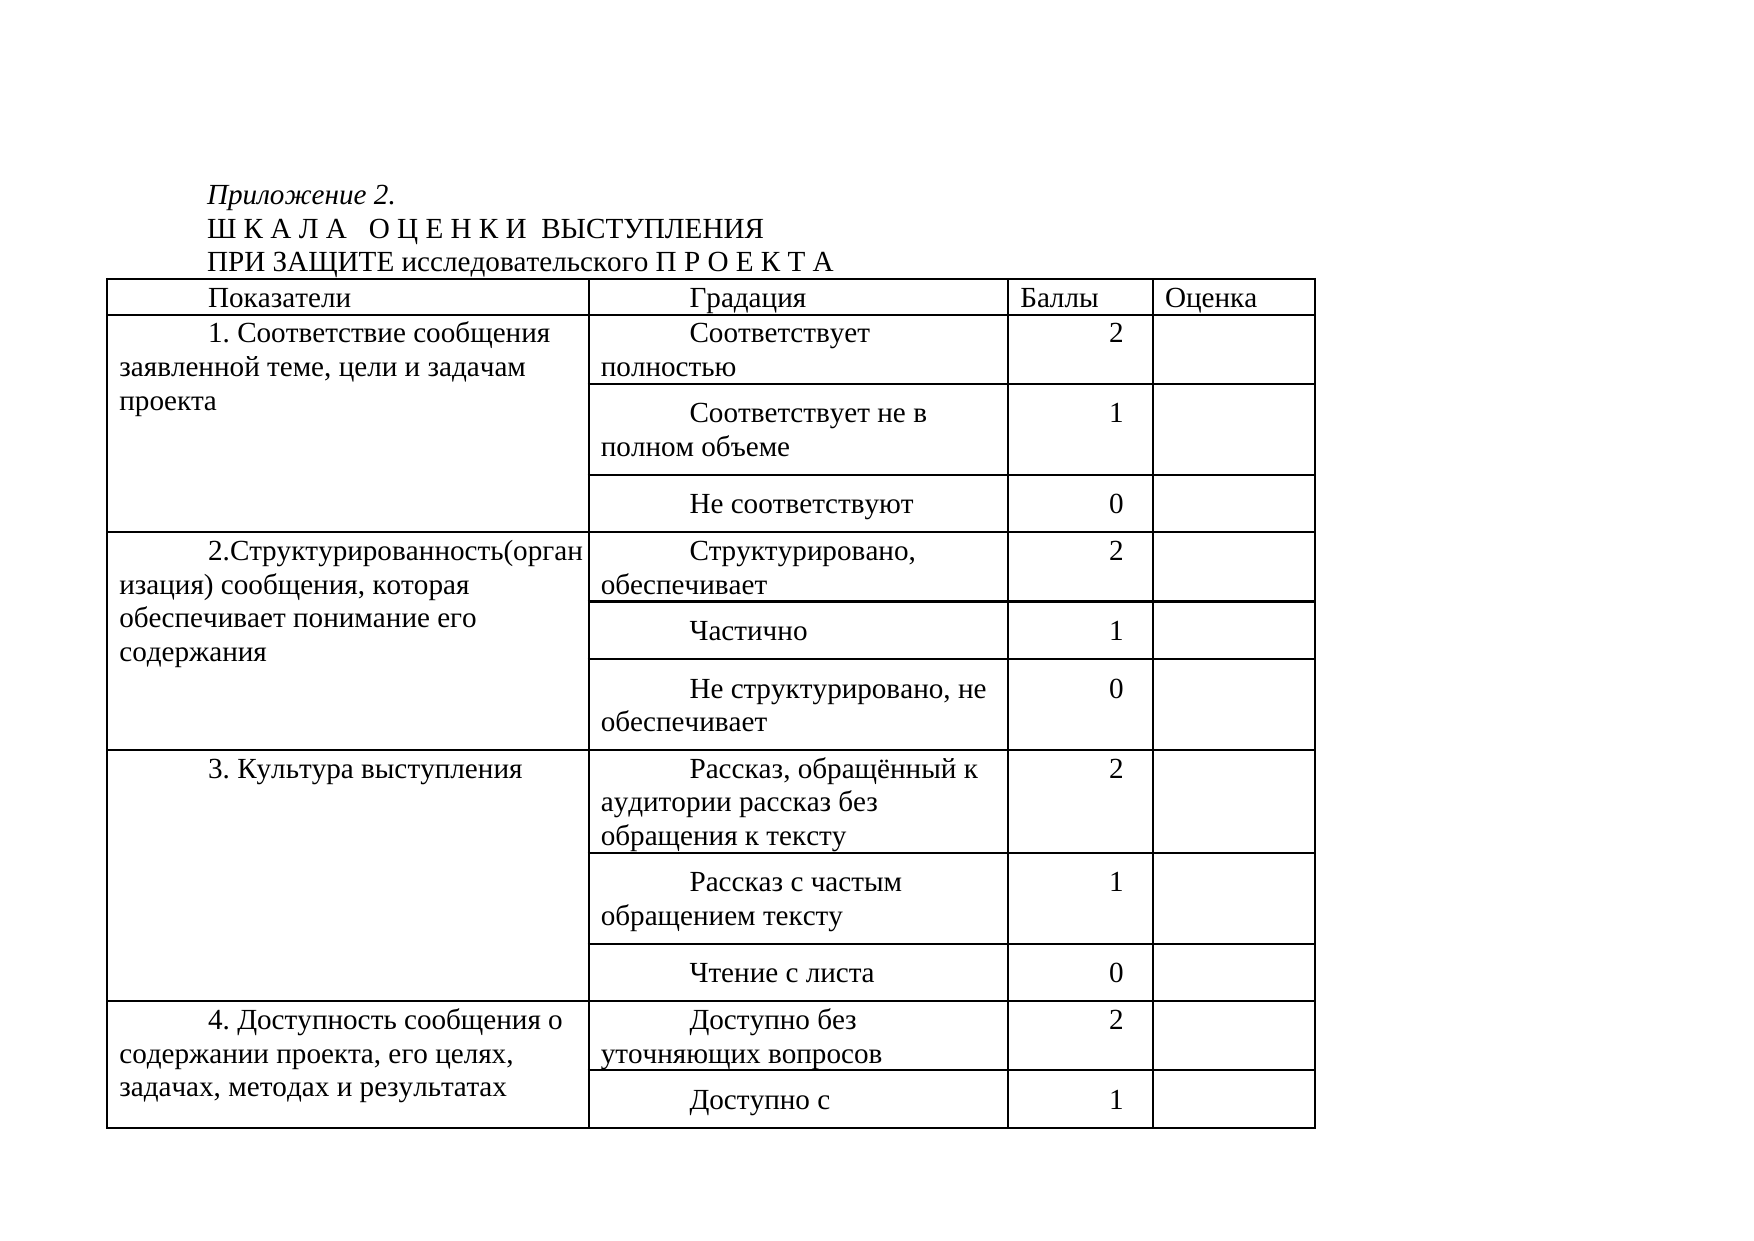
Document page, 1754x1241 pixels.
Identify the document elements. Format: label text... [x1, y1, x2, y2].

table_cell 4. Доступность сообщения о содержании проекта, его целях, задачах, методах и результатах [108, 1002, 588, 1127]
table_header Оценка [1154, 280, 1314, 313]
table_cell Структурировано, обеспечивает [590, 533, 1007, 600]
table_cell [590, 1071, 1007, 1127]
table_header Градация [590, 280, 1007, 313]
table_cell [1154, 751, 1314, 852]
table_cell Соответствует полностью [590, 316, 1007, 383]
table_cell [1154, 660, 1314, 749]
text ПРИ ЗАЩИТЕ исследовательского П Р О Е К Т А [118, 244, 1636, 278]
table_cell Частично [590, 603, 1007, 658]
table_cell 1 [1009, 385, 1152, 474]
table_cell [1154, 533, 1314, 600]
table_cell Доступно без уточняющих вопросов [590, 1002, 1007, 1069]
table_cell 1. Соответствие сообщения заявленной теме, цели и задачам проекта [108, 316, 588, 531]
table_cell [1154, 316, 1314, 383]
table_cell 2.Структурированность(организация) сообщения, которая обеспечивает понимание его содержания [108, 533, 588, 749]
table_header Показатели [108, 280, 588, 313]
table_cell 1 [1009, 854, 1152, 943]
table_cell 0 [1009, 945, 1152, 1000]
table_cell Рассказ с частым обращением тексту [590, 854, 1007, 943]
table_cell 0 [1009, 476, 1152, 531]
table_cell 2 [1009, 533, 1152, 600]
table_cell 2 [1009, 316, 1152, 383]
table_cell 3. Культура выступления [108, 751, 588, 1000]
table_cell [1154, 1071, 1314, 1127]
table_cell [1154, 1002, 1314, 1069]
table_cell Рассказ, обращённый к аудитории рассказ без обращения к тексту [590, 751, 1007, 852]
table_cell 0 [1009, 660, 1152, 749]
table_cell Соответствует не в полном объеме [590, 385, 1007, 474]
table_cell 2 [1009, 751, 1152, 852]
table_cell [1154, 854, 1314, 943]
table_cell [1154, 603, 1314, 658]
table_cell [1154, 476, 1314, 531]
table_cell 2 [1009, 1002, 1152, 1069]
text Приложение 2. [118, 177, 1636, 211]
table_cell 1 [1009, 603, 1152, 658]
table_cell Не структурировано, не обеспечивает [590, 660, 1007, 749]
table_cell 1 [1009, 1071, 1152, 1127]
table_header Баллы [1009, 280, 1152, 313]
table_cell Чтение с листа [590, 945, 1007, 1000]
text Ш К А Л А О Ц Е Н К И ВЫСТУПЛЕНИЯ [118, 211, 1636, 244]
table_cell [1154, 385, 1314, 474]
table_cell Не соответствуют [590, 476, 1007, 531]
table_cell [1154, 945, 1314, 1000]
